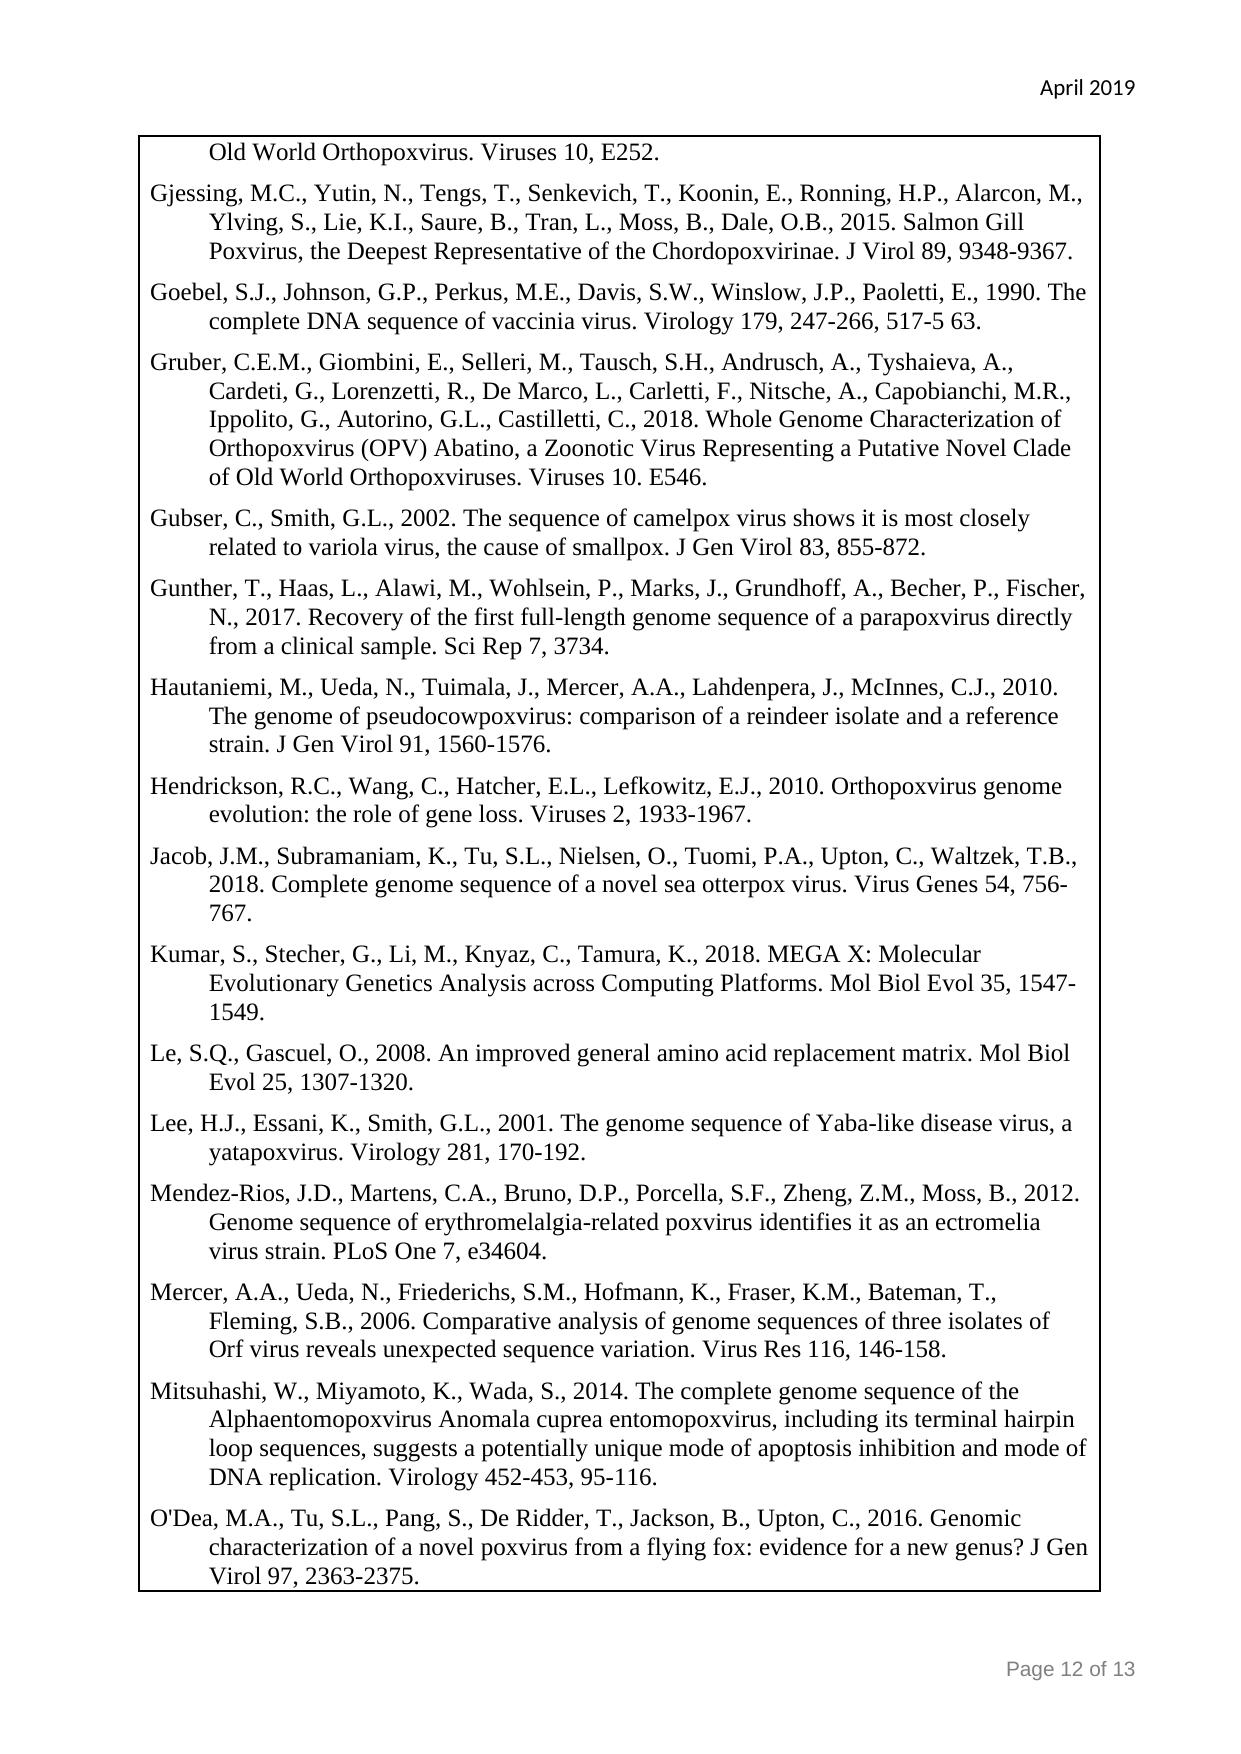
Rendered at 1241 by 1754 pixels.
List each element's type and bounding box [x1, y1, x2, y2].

table_cell [140, 137, 1099, 1589]
